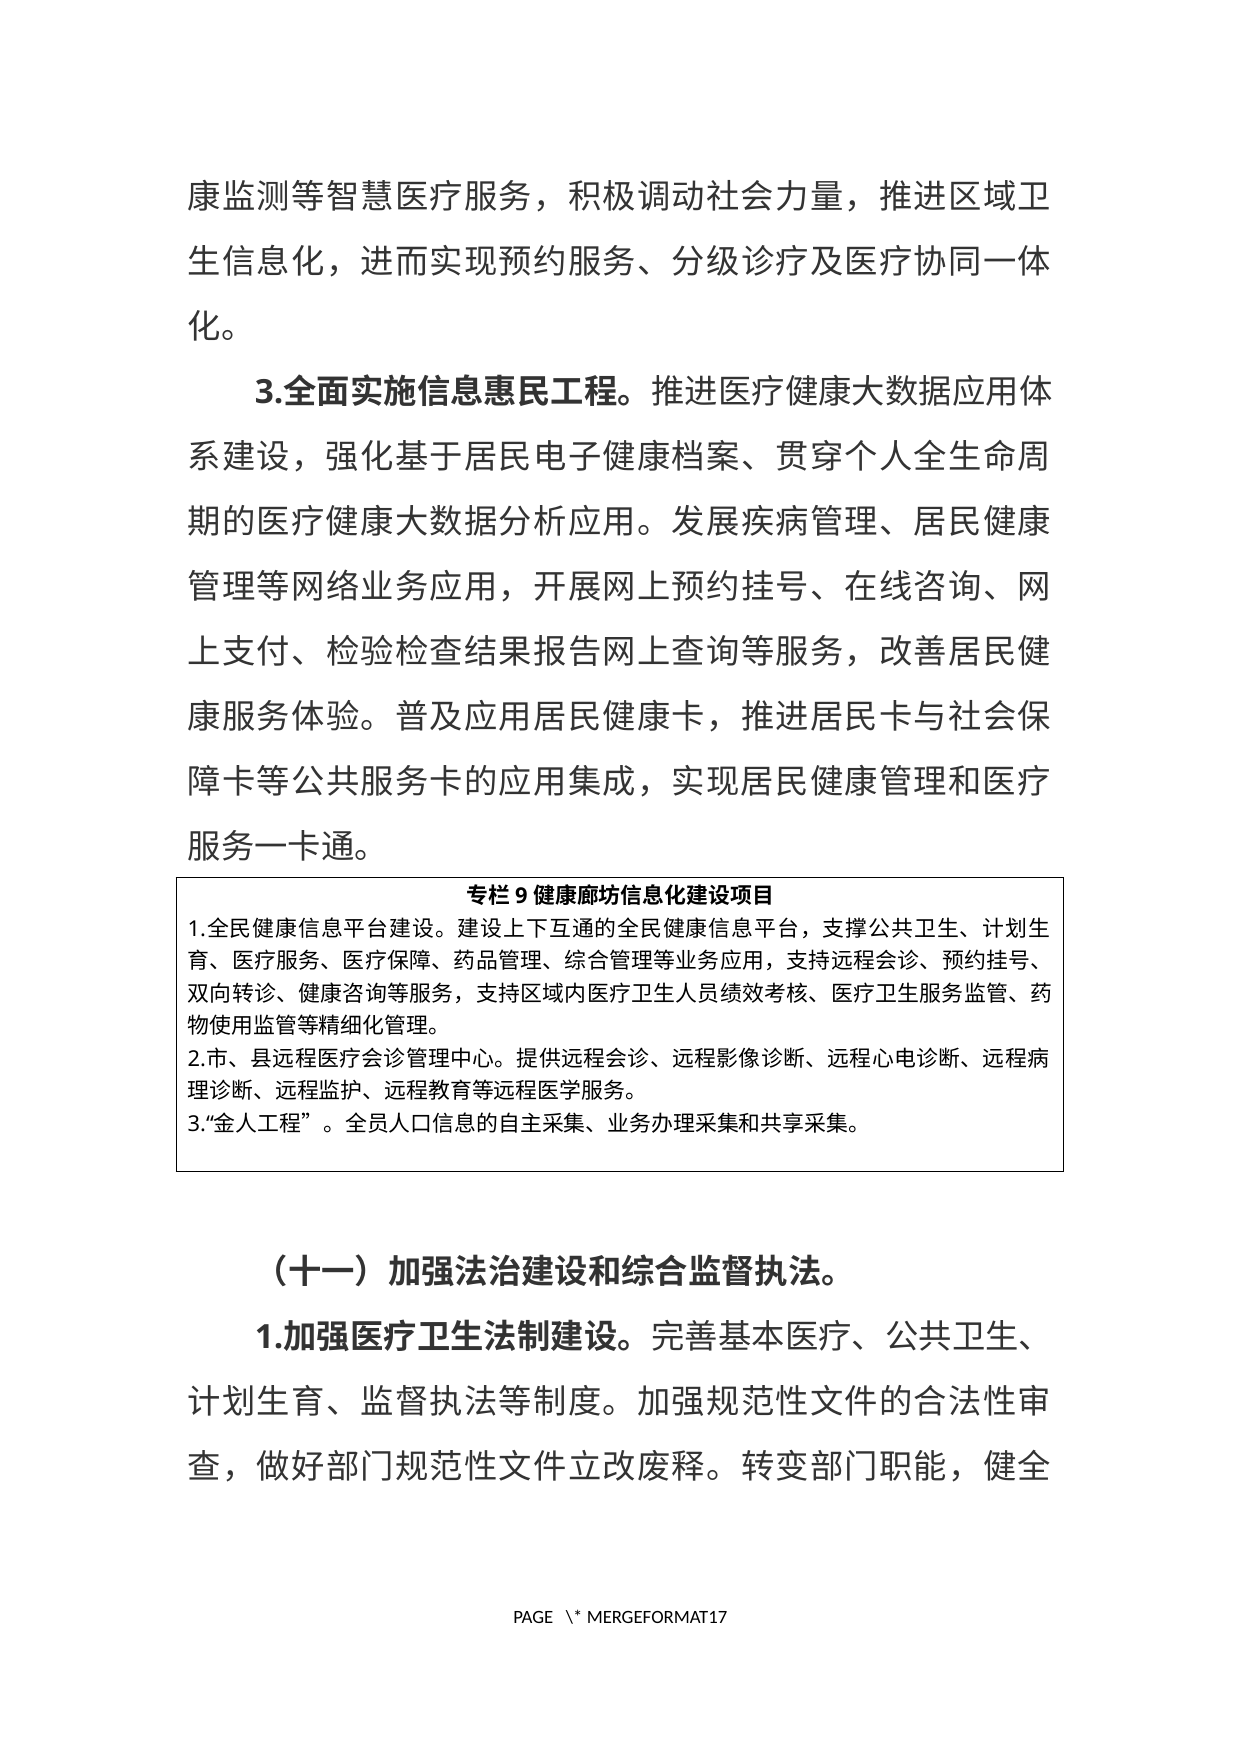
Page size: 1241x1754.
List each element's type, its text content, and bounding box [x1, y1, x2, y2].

text （十一）加强法治建设和综合监督执法。 [187, 1237, 1053, 1302]
table_header 专栏9 健康廊坊信息化建设项目 1.全民健康信息平台建设。建设上下互通的全民健康信息平台，支撑公共卫生、计划生育、医疗服务、医疗保障、药品管理、综合管理等业务应用，支持远程会诊、预约挂号、双向转诊、健康咨询等服务，支持区域内医疗卫生人员绩效考核、医疗卫生服务监管、药物使用监管等精细化管理。 2.市、县远程医疗会诊管理中心。提供远程会诊、远程影像诊断、远程心电诊断、远程病理诊断、远程监护、远程教育等远程医学服务。 3.“金人工程”。全员人口信息的自主采集、业务办理采集和共享采集。 [177, 878, 1063, 1171]
text 3.全面实施信息惠民工程。推进医疗健康大数据应用体系建设，强化基于居民电子健康档案、贯穿个人全生命周期的医疗健康大数据分析应用。发展疾病管理、居民健康管理等网络业务应用，开展网上预约挂号、在线咨询、网上支付、检验检查结果报告网上查询等服务，改善居民健康服务体验。普及应用居民健康卡，推进居民卡与社会保障卡等公共服务卡的应用集成，实现居民健康管理和医疗服务一卡通。 [187, 357, 1053, 877]
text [187, 1302, 1053, 1497]
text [187, 162, 1053, 357]
